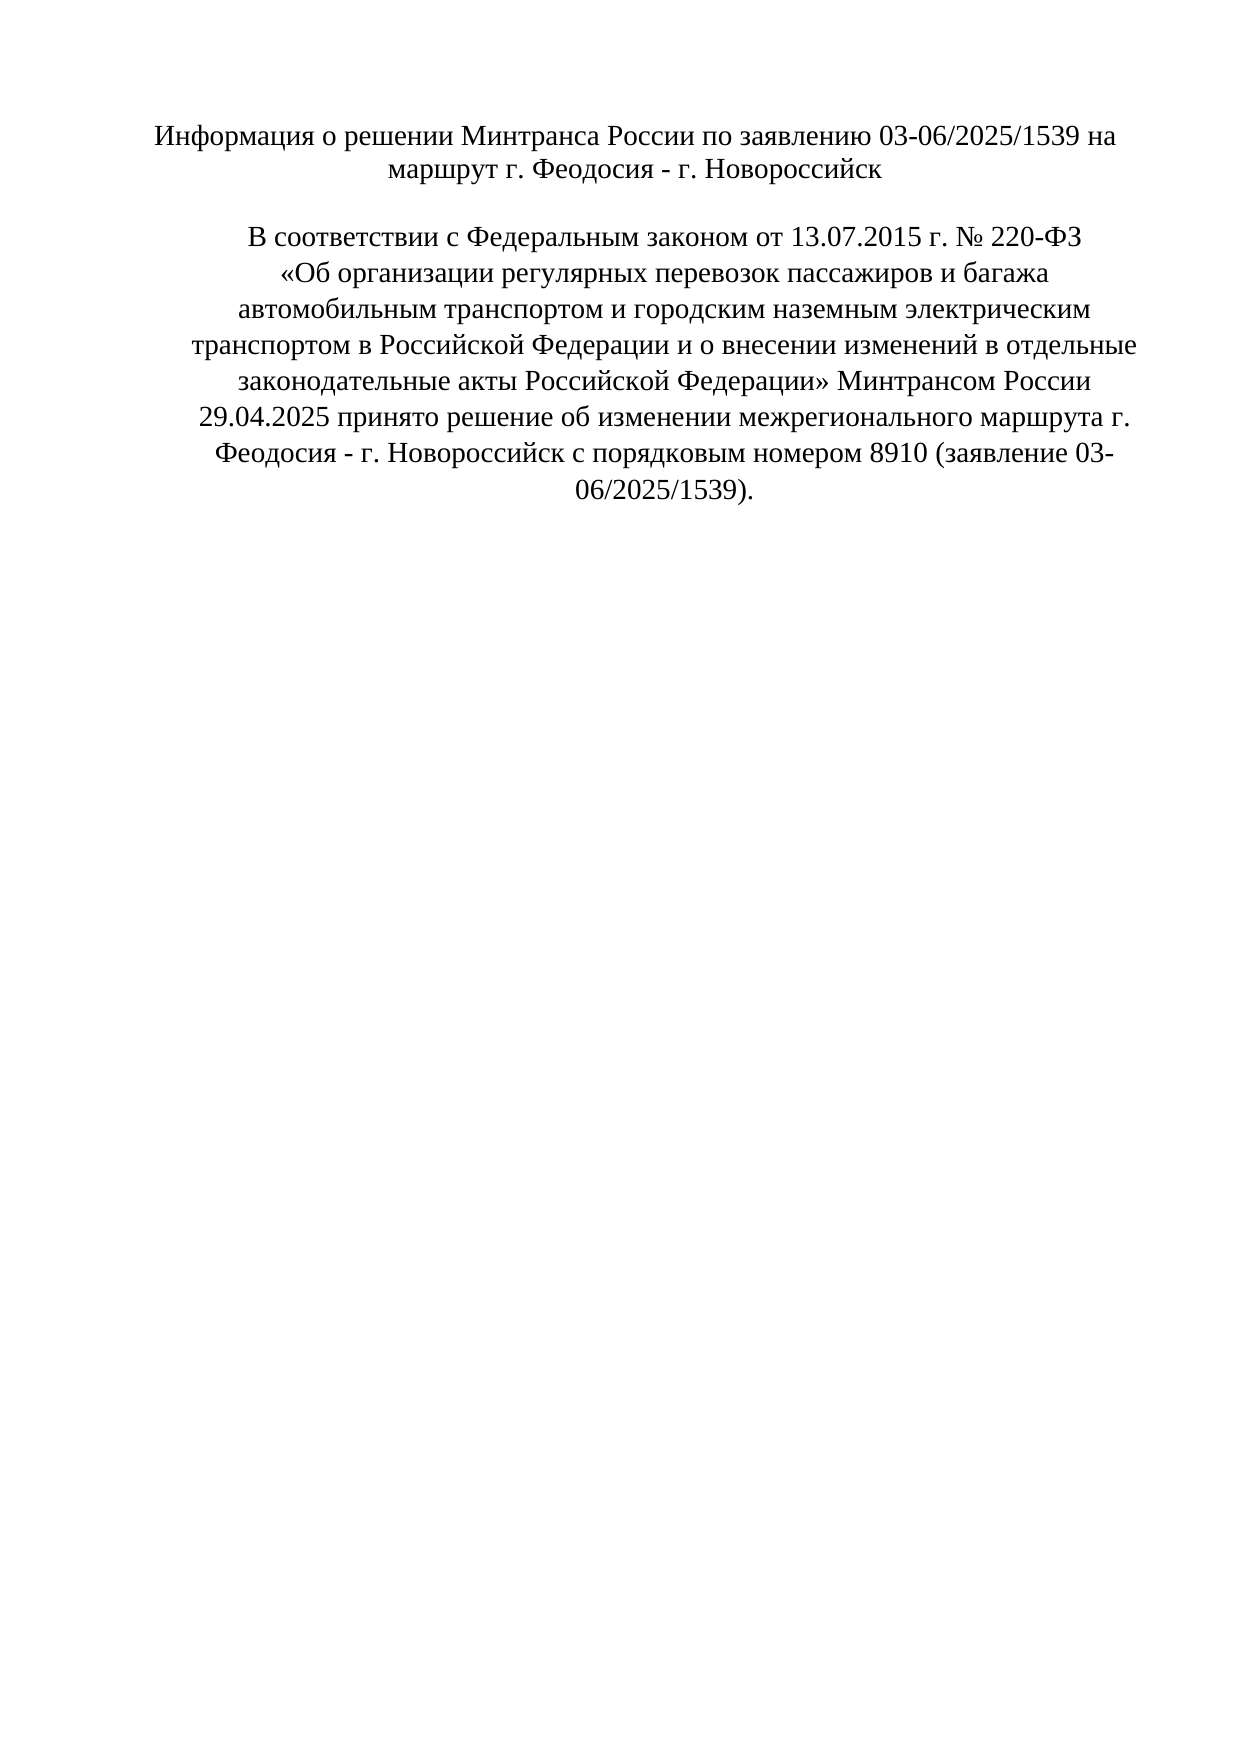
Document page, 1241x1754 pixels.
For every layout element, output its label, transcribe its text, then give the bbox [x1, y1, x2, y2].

text Информация о решении Минтранса России по заявлению 03-06/2025/1539 на маршрут г. Феодосия - г. Новороссийск [118, 118, 1152, 185]
text В соответствии с Федеральным законом от 13.07.2015 г. № 220-ФЗ «Об организации регулярных перевозок пассажиров и багажа автомобильным транспортом и городским наземным электрическим транспортом в Российской Федерации и о внесении изменений в отдельные законодательные акты Российской Федерации» Минтрансом России 29.04.2025 принято решение об изменении межрегионального маршрута г. Феодосия - г. Новороссийск с порядковым номером 8910 (заявление 03-06/2025/1539). [177, 219, 1152, 505]
